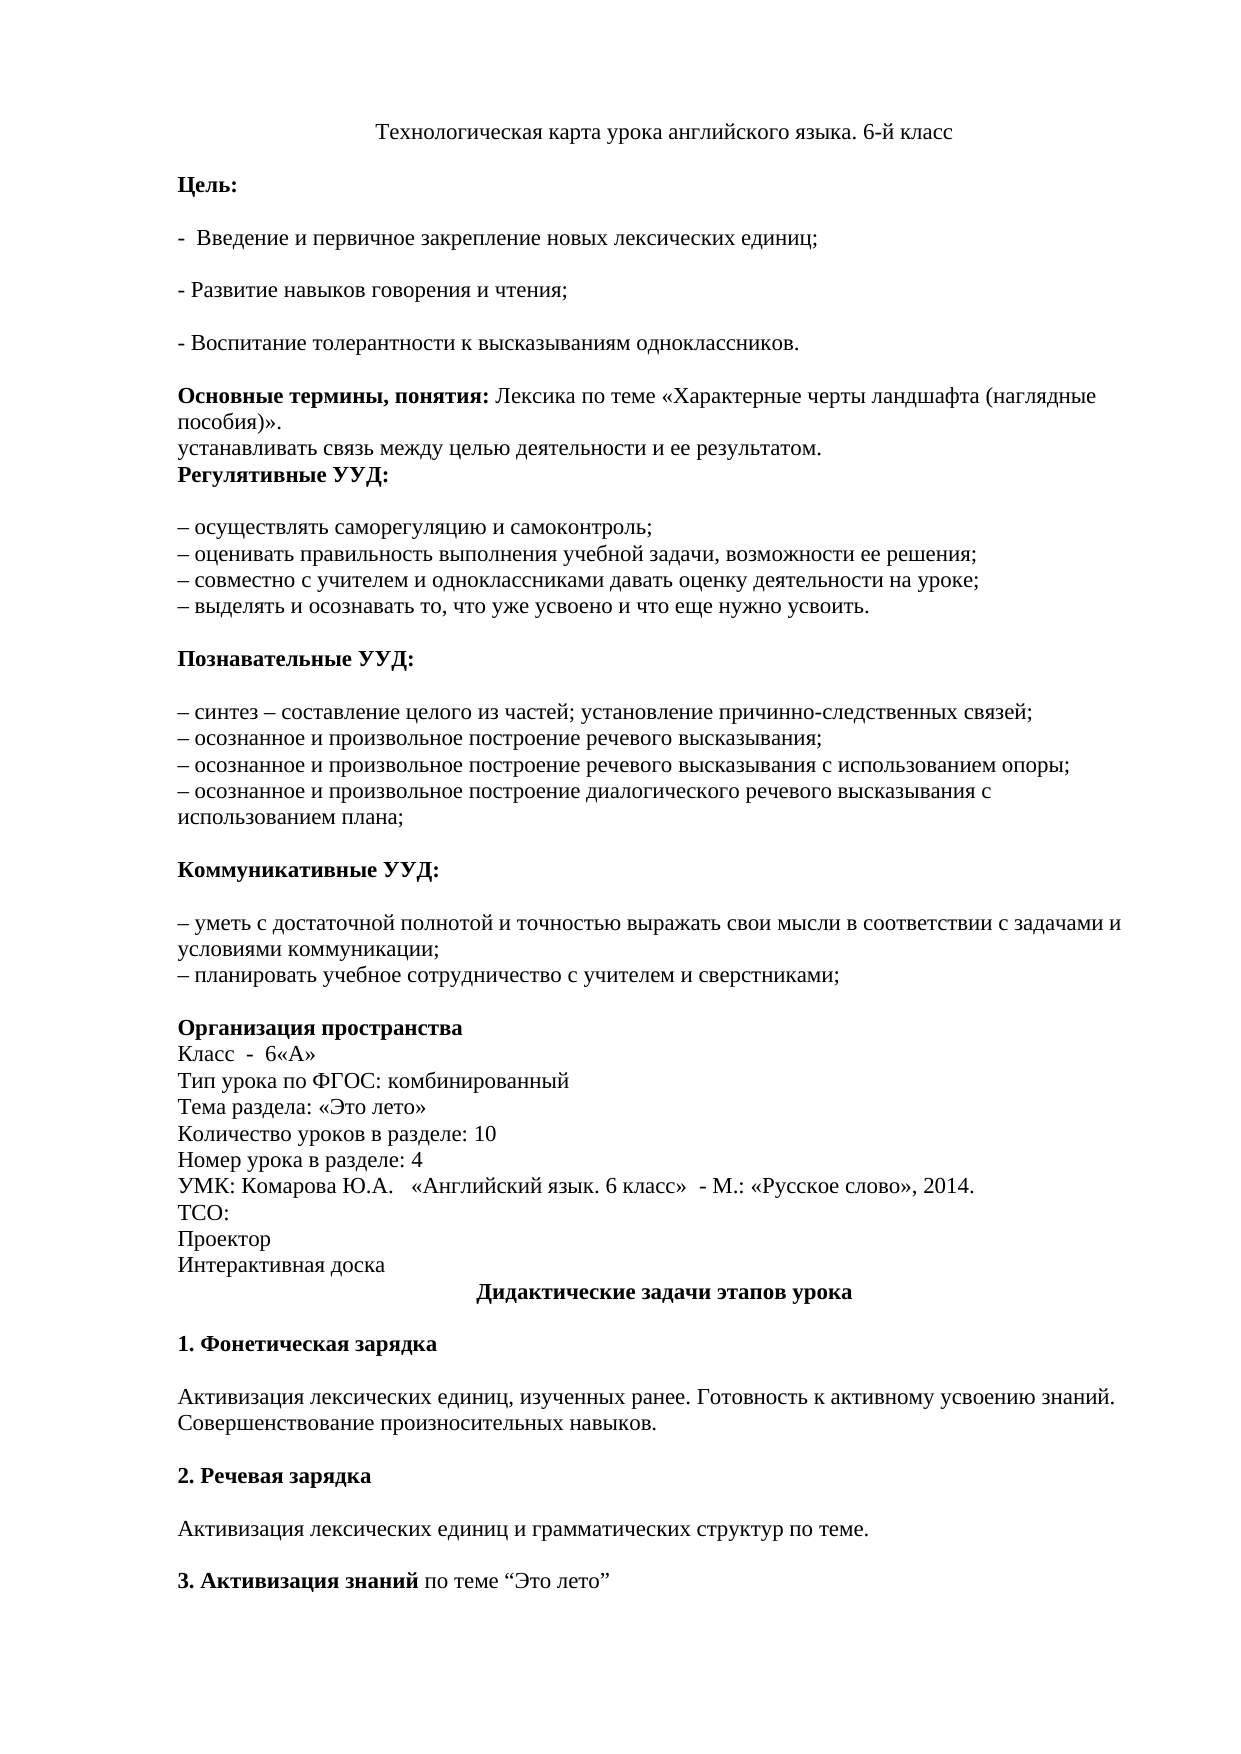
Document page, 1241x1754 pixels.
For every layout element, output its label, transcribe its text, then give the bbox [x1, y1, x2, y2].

text ТСО: [177, 1199, 1152, 1225]
text Активизация лексических единиц, изученных ранее. Готовность к активному усвоению знаний. Совершенствование произносительных навыков. [177, 1383, 1152, 1436]
text Технологическая карта урока английского языка. 6-й класс [177, 118, 1152, 144]
text – уметь с достаточной полнотой и точностью выражать свои мысли в соответствии с задачами и условиями коммуникации; [177, 909, 1152, 961]
text – совместно с учителем и одноклассниками давать оценку деятельности на уроке; [177, 566, 1152, 592]
text УМК: Комарова Ю.А. «Английский язык. 6 класс» - М.: «Русское слово», 2014. [177, 1172, 1152, 1199]
text Основные термины, понятия: Лексика по теме «Характерные черты ландшафта (наглядные пособия)». [177, 382, 1152, 434]
text Тема раздела: «Это лето» [177, 1093, 1152, 1119]
text Дидактические задачи этапов урока [177, 1278, 1152, 1304]
text - Введение и первичное закрепление новых лексических единиц; [177, 223, 1152, 250]
text 1. Фонетическая зарядка [177, 1330, 1152, 1357]
text – синтез – составление целого из частей; установление причинно-следственных связей; [177, 698, 1152, 724]
text Класс - 6«А» [177, 1041, 1152, 1067]
text Познавательные УУД: [177, 645, 1152, 672]
text 3. Активизация знаний по теме “Это лето” [177, 1568, 1152, 1594]
text устанавливать связь между целью деятельности и ее результатом. [177, 434, 1152, 461]
text – планировать учебное сотрудничество с учителем и сверстниками; [177, 961, 1152, 988]
text – осуществлять саморегуляцию и самоконтроль; [177, 513, 1152, 540]
text Активизация лексических единиц и грамматических структур по теме. [177, 1515, 1152, 1541]
text Тип урока по ФГОС: комбинированный [177, 1067, 1152, 1093]
text Номер урока в разделе: 4 [177, 1146, 1152, 1172]
text – осознанное и произвольное построение речевого высказывания; [177, 724, 1152, 751]
text – оценивать правильность выполнения учебной задачи, возможности ее решения; [177, 540, 1152, 566]
text – осознанное и произвольное построение диалогического речевого высказывания с использованием плана; [177, 777, 1152, 830]
text Количество уроков в разделе: 10 [177, 1119, 1152, 1146]
text – осознанное и произвольное построение речевого высказывания с использованием опоры; [177, 751, 1152, 777]
text - Воспитание толерантности к высказываниям одноклассников. [177, 329, 1152, 355]
text Регулятивные УУД: [177, 461, 1152, 487]
text - Развитие навыков говорения и чтения; [177, 276, 1152, 303]
text Организация пространства [177, 1014, 1152, 1041]
text Цель: [177, 171, 1152, 197]
text 2. Речевая зарядка [177, 1462, 1152, 1488]
text Интерактивная доска [177, 1251, 1152, 1278]
text Коммуникативные УУД: [177, 856, 1152, 882]
text Проектор [177, 1225, 1152, 1251]
text – выделять и осознавать то, что уже усвоено и что еще нужно усвоить. [177, 592, 1152, 619]
